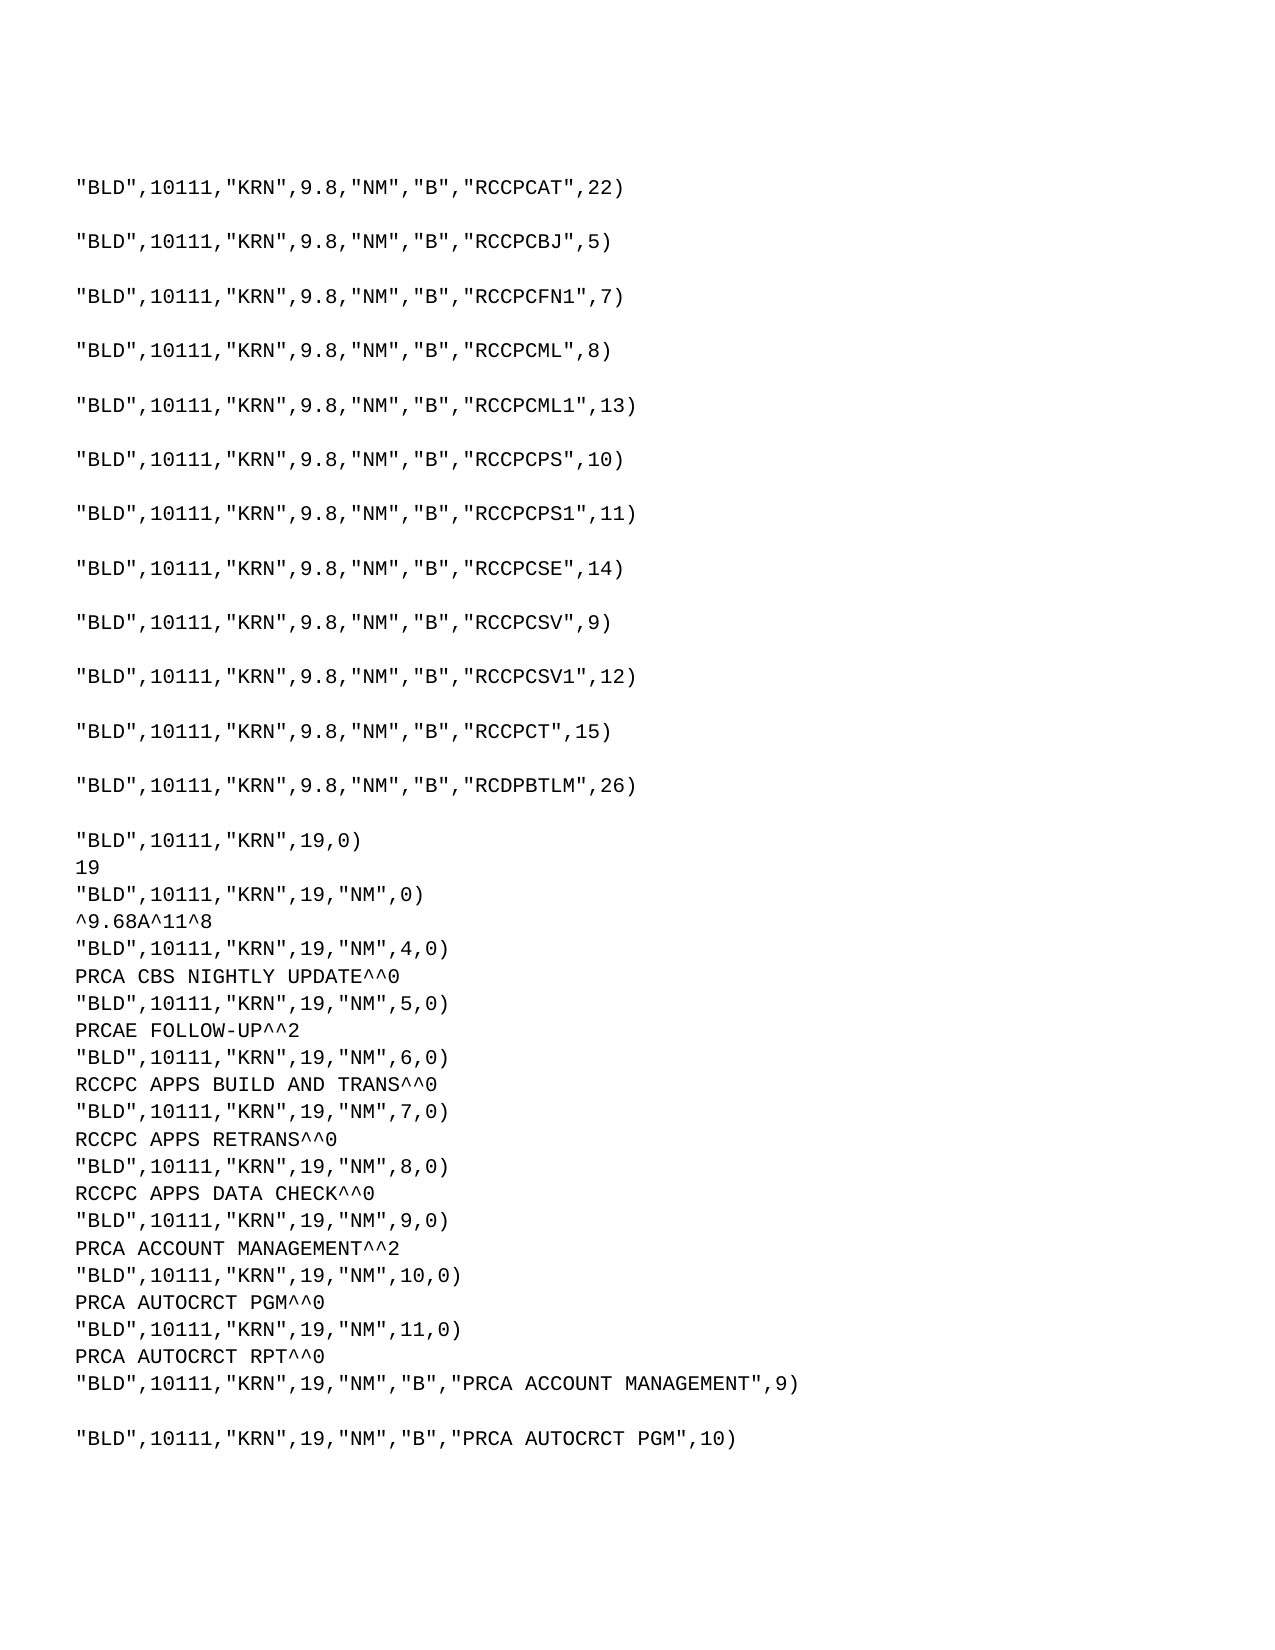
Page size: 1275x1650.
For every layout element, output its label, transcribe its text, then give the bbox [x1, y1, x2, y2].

text "BLD",10111,"KRN",9.8,"NM","B","RCCPCSV1",12) [75, 667, 1125, 690]
text "BLD",10111,"KRN",19,"NM",11,0) [75, 1319, 1125, 1343]
text "BLD",10111,"KRN",9.8,"NM","B","RCCPCBJ",5) [75, 232, 1125, 255]
text "BLD",10111,"KRN",9.8,"NM","B","RCCPCPS1",11) [75, 503, 1125, 527]
text ^9.68A^11^8 [75, 911, 1125, 935]
text PRCA AUTOCRCT RPT^^0 [75, 1346, 1125, 1370]
text "BLD",10111,"KRN",19,"NM",8,0) [75, 1156, 1125, 1179]
text PRCA AUTOCRCT PGM^^0 [75, 1292, 1125, 1316]
text "BLD",10111,"KRN",9.8,"NM","B","RCCPCSV",9) [75, 612, 1125, 636]
text PRCA CBS NIGHTLY UPDATE^^0 [75, 966, 1125, 989]
text "BLD",10111,"KRN",9.8,"NM","B","RCCPCPS",10) [75, 449, 1125, 473]
text "BLD",10111,"KRN",19,"NM",5,0) [75, 993, 1125, 1016]
text "BLD",10111,"KRN",19,"NM",4,0) [75, 938, 1125, 962]
text "BLD",10111,"KRN",9.8,"NM","B","RCCPCML",8) [75, 340, 1125, 364]
text "BLD",10111,"KRN",9.8,"NM","B","RCCPCML1",13) [75, 395, 1125, 418]
text "BLD",10111,"KRN",9.8,"NM","B","RCCPCFN1",7) [75, 286, 1125, 309]
text PRCA ACCOUNT MANAGEMENT^^2 [75, 1237, 1125, 1261]
text "BLD",10111,"KRN",9.8,"NM","B","RCDPBTLM",26) [75, 775, 1125, 799]
text "BLD",10111,"KRN",19,"NM",6,0) [75, 1047, 1125, 1071]
text RCCPC APPS BUILD AND TRANS^^0 [75, 1074, 1125, 1098]
text "BLD",10111,"KRN",9.8,"NM","B","RCCPCSE",14) [75, 558, 1125, 581]
text 19 [75, 857, 1125, 881]
text RCCPC APPS DATA CHECK^^0 [75, 1183, 1125, 1207]
text "BLD",10111,"KRN",9.8,"NM","B","RCCPCAT",22) [75, 177, 1125, 201]
text "BLD",10111,"KRN",19,"NM",10,0) [75, 1265, 1125, 1288]
text "BLD",10111,"KRN",9.8,"NM","B","RCCPCT",15) [75, 721, 1125, 744]
text "BLD",10111,"KRN",19,"NM","B","PRCA AUTOCRCT PGM",10) [75, 1428, 1125, 1451]
text "BLD",10111,"KRN",19,0) [75, 830, 1125, 853]
text RCCPC APPS RETRANS^^0 [75, 1129, 1125, 1152]
text "BLD",10111,"KRN",19,"NM",0) [75, 884, 1125, 908]
text "BLD",10111,"KRN",19,"NM","B","PRCA ACCOUNT MANAGEMENT",9) [75, 1373, 1125, 1397]
text "BLD",10111,"KRN",19,"NM",7,0) [75, 1102, 1125, 1125]
text PRCAE FOLLOW-UP^^2 [75, 1020, 1125, 1044]
text "BLD",10111,"KRN",19,"NM",9,0) [75, 1210, 1125, 1234]
